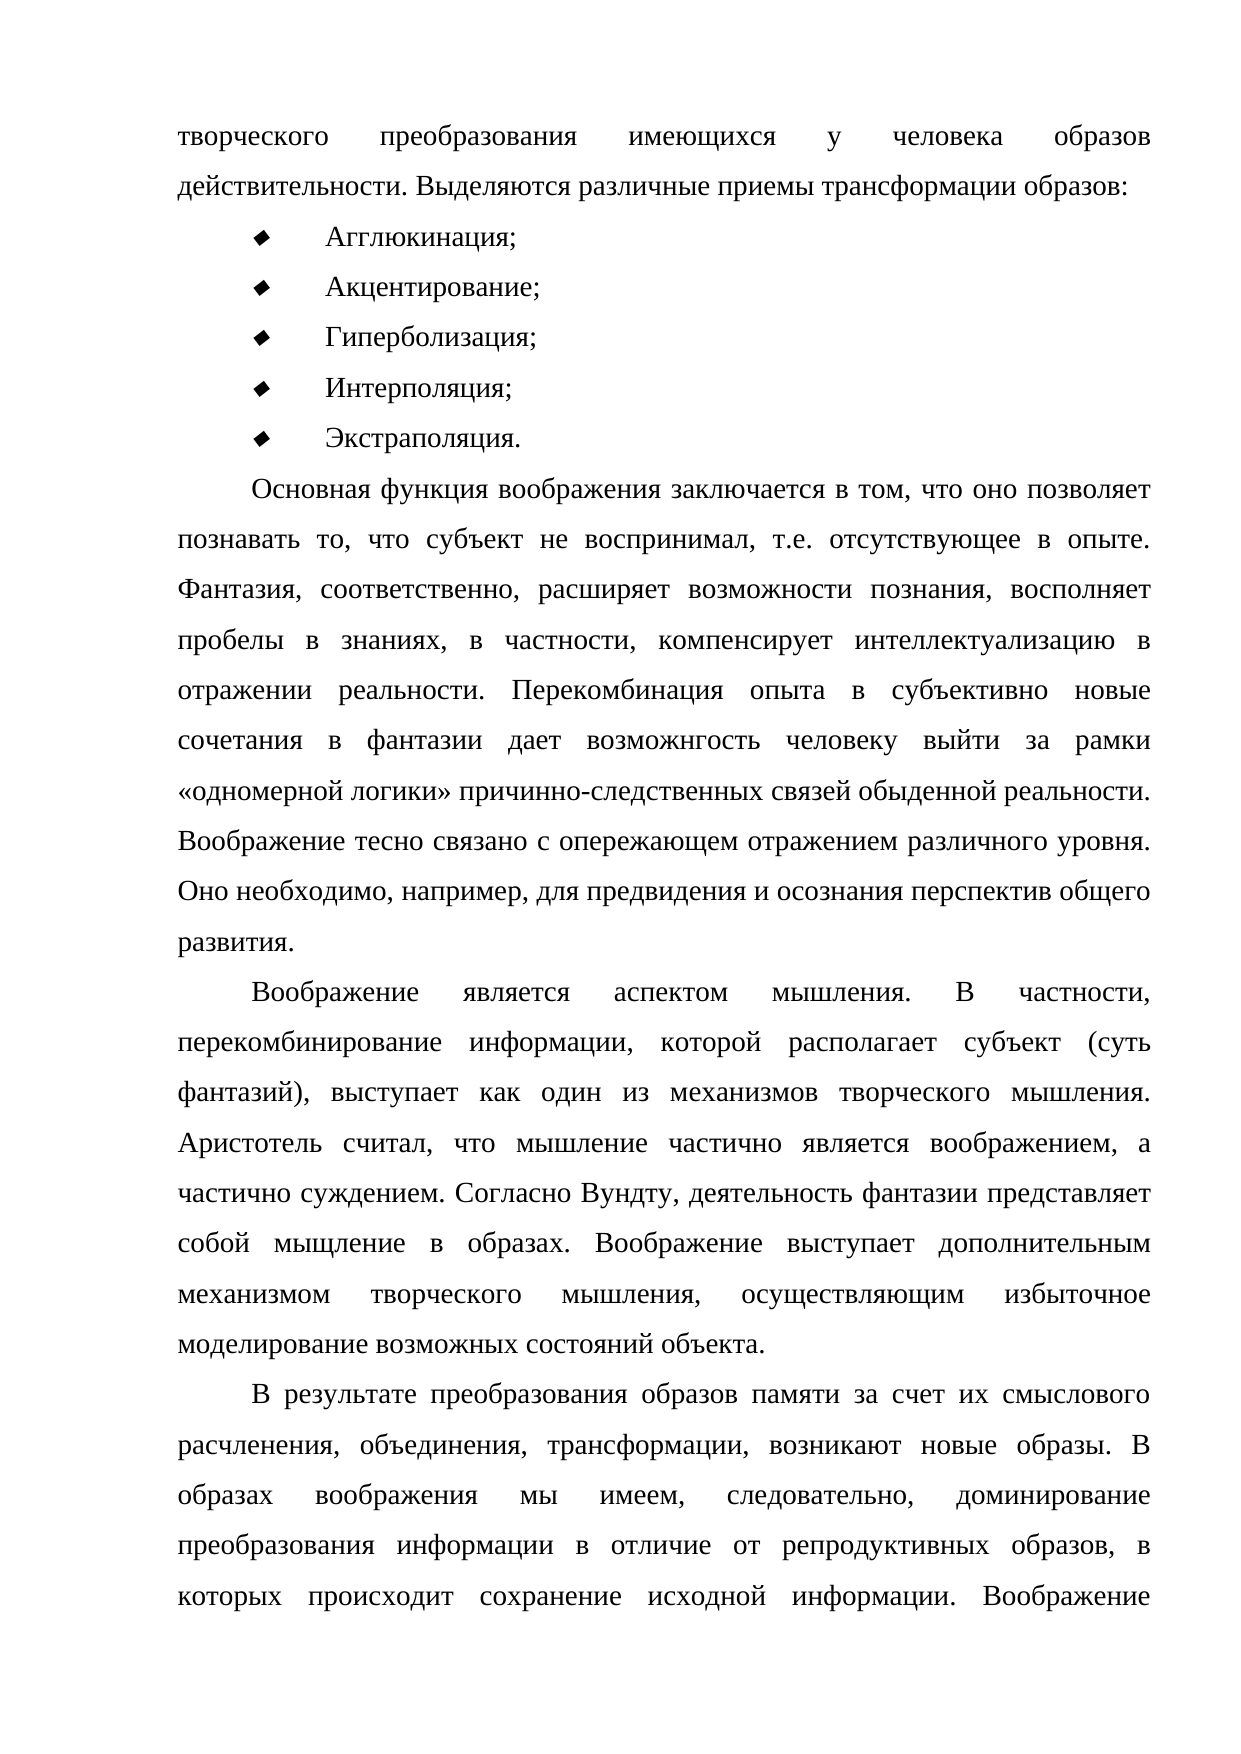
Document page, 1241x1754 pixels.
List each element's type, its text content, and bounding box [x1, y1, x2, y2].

list Интерполяция; [177, 370, 1152, 404]
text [177, 118, 1152, 202]
list Гиперболизация; [177, 319, 1152, 353]
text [177, 1376, 1152, 1611]
list Экстраполяция. [177, 420, 1152, 454]
text Основная функция воображения заключается в том, что оно позволяет познавать то, что субъект не воспринимал, т.е. отсутствующее в опыте. Фантазия, соответственно, расширяет возможности познания, восполняет пробелы в знаниях, в частности, компенсирует интеллектуализацию в отражении реальности. Перекомбинация опыта в субъективно новые сочетания в фантазии дает возможнгость человеку выйти за рамки «одномерной логики» причинно-следственных связей обыденной реальности. Воображение тесно связано с опережающем отражением различного уровня. Оно необходимо, например, для предвидения и осознания перспектив общего развития. [177, 471, 1152, 957]
list Акцентирование; [177, 269, 1152, 303]
text Воображение является аспектом мышления. В частности, перекомбинирование информации, которой располагает субъект (суть фантазий), выступает как один из механизмов творческого мышления. Аристотель считал, что мышление частично является воображением, а частично суждением. Согласно Вундту, деятельность фантазии представляет собой мыщление в образах. Воображение выступает дополнительным механизмом творческого мышления, осуществляющим избыточное моделирование возможных состояний объекта. [177, 974, 1152, 1360]
list Агглюкинация; [177, 219, 1152, 252]
